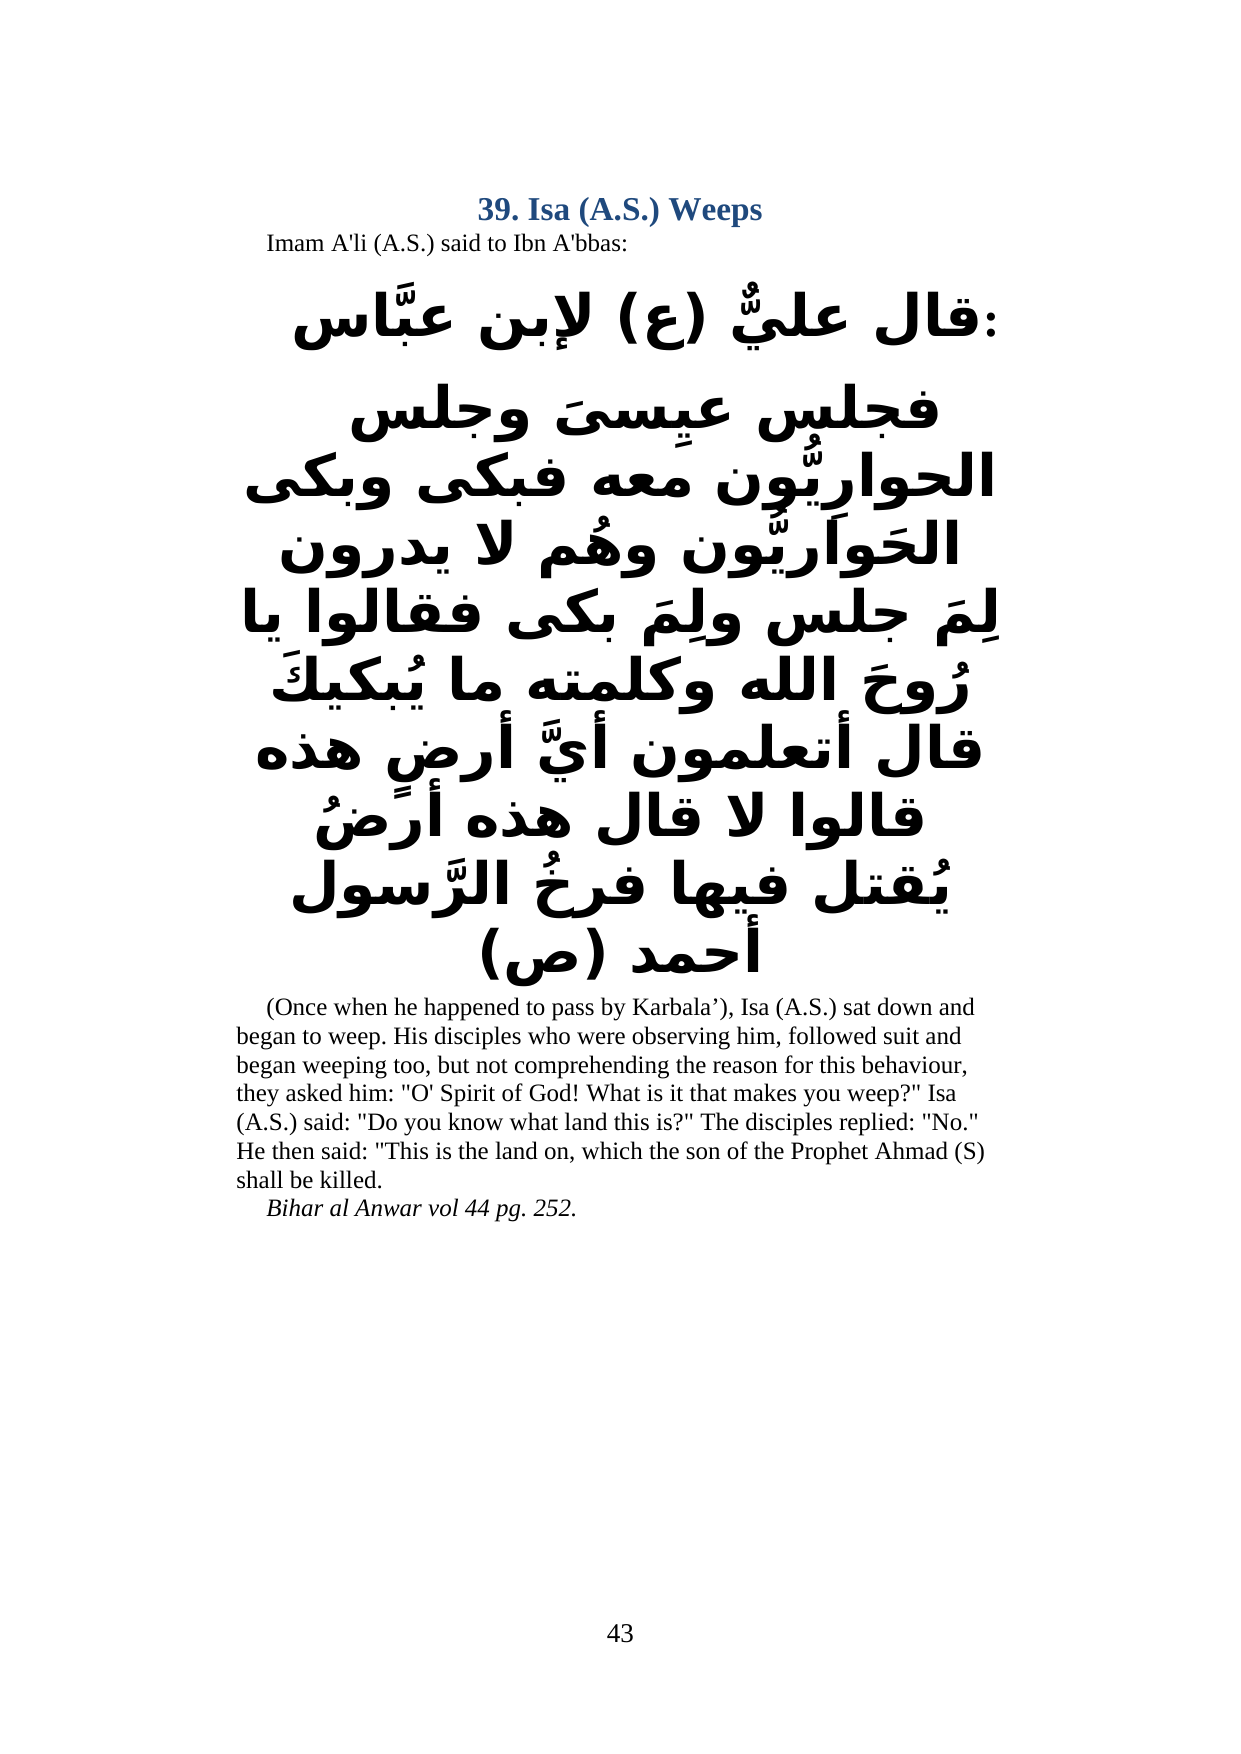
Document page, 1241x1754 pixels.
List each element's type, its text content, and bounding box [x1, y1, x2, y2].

text فجلس عيِسىَ وجلس الحوارِيُّون معه فبكى وبكى الحَواريُّون وهُم لا يدرون لِمَ جلس ولِمَ بكى فقالوا يا رُوحَ الله وكلمته ما يُبكيكَ قال أتعلمون أيَّ أرضٍ هذه قالوا لا قال هذه أرضُ يُقتل فيها فرخُ الرَّسول أحمد (ص) [236, 375, 1004, 986]
text Imam A'li (A.S.) said to Ibn A'bbas: [236, 228, 1004, 257]
text Bihar al Anwar vol 44 pg. 252. [236, 1193, 1004, 1222]
text (Once when he happened to pass by Karbala’), Isa (A.S.) sat down and began to weep. His disciples who were observing him, followed suit and began weeping too, but not comprehending the reason for this behaviour, they asked him: "O' Spirit of God! What is it that makes you weep?" Isa (A.S.) said: "Do you know what land this is?" The disciples replied: "No." He then said: "This is the land on, which the son of the Prophet Ahmad (S) shall be killed. [236, 992, 1004, 1193]
text قال عليٌّ (ع) لإبن عبَّاس: [236, 282, 1004, 350]
subtitle 39. Isa (A.S.) Weeps [236, 190, 1004, 228]
